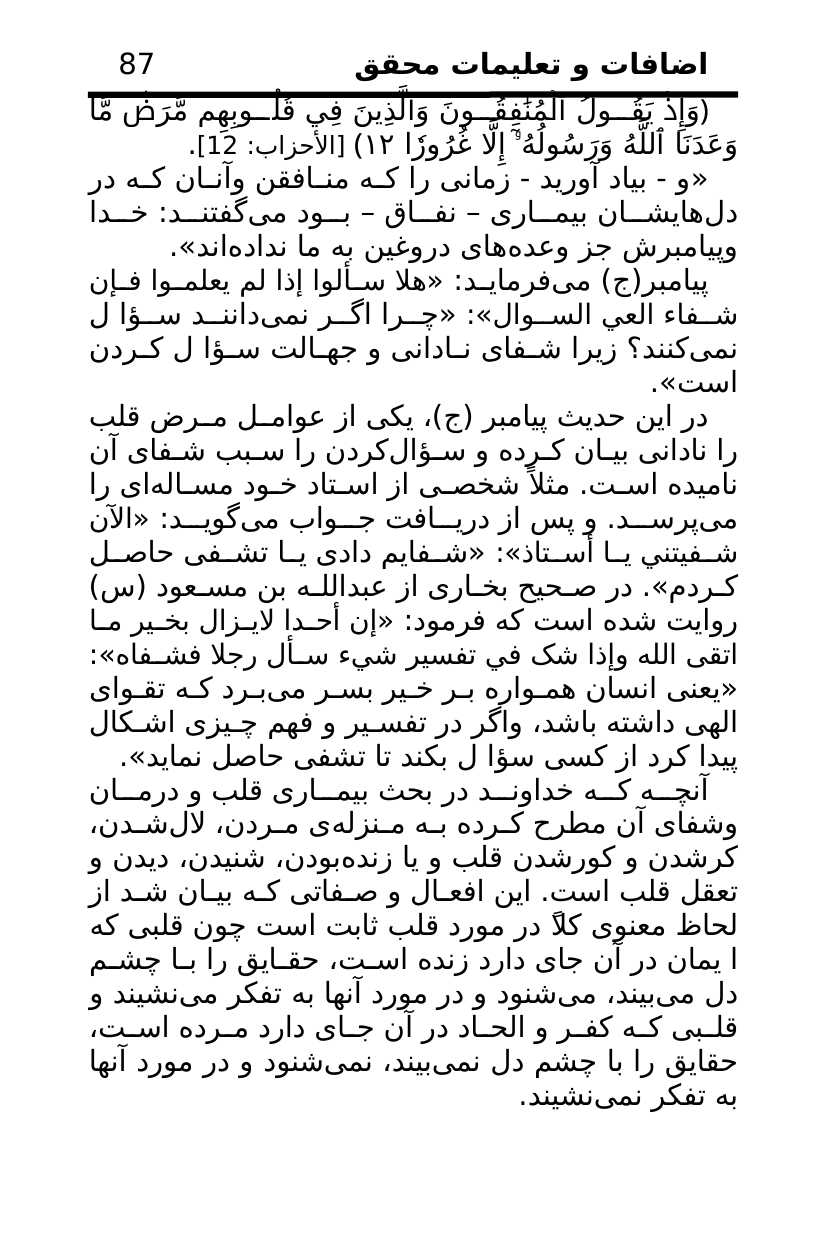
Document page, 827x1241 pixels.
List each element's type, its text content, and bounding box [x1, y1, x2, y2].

text در این حدیث پیامبر (ج)، یکی از عوامل مرض قلب را نادانی بیان کرده و سؤال‌کردن را سبب شفای آن نامیده است. مثلاً شخصی از استاد خود مساله‌ای را می‌پرسد. و پس از دریافت جواب می‌گوید: «‌الآن شفيتني يا أستاذ»: «شفایم دادی یا تشفی حاصل کردم‌». در صحیح بخاری از عبدالله بن مسعود (س) روایت شده است که فرمود‌: «إن أحدا لايزال بخير ما اتقى الله وإذا شک في تفسير شيء سأل رجلا فشفاه»: «یعنی انسان همواره بر خیر بسر می‌برد که تقوای الهی داشته باشد، واگر در تفسیر و فهم چیزی اشکال پیدا کرد از کسی سؤا ل بکند تا تشفی حاصل نماید». [89, 399, 738, 773]
text پیامبر(ج) می‌فرماید: «هلا سألوا إذا لم يعلموا فإن شفاء العي السوال»: «‌چرا اگر نمی‌دانند سؤا ل ‌نمی‌کنند؟ زیرا شفای نادانی و جهالت سؤا ل کردن است». [89, 263, 738, 399]
text آنچه که خداوند در بحث بیماری قلب و درمان وشفای آن مطرح کرده به منزله‌ی مردن‌، لال‌شدن‌، کرشدن و کورشدن قلب و یا زنده‌بودن‌، شنیدن‌، دیدن و تعقل قلب است. این افعال و صفاتی که بیان شد از لحاظ معنوی کلاً در مورد قلب ثابت است چون قلبی که ا یمان در آن جای دارد زنده است‌، حقایق را با چشم دل می‌بیند‌، می‌شنود و در مورد آنها به تفکر می‌نشیند و قلبی که کفر و الحاد در آن جای دارد مرده است، حقایق را با چشم دل نمی‌‌بیند‌، نمی‌شنود و در مورد آنها به تفکر نمی‌نشیند. [89, 773, 738, 1112]
text «و - بیاد آورید - زمانی را که منافقن وآنان که در دل‌هایشان بیماری – نفاق – بود می‌گفتند: خدا وپیامبرش جز وعده‌های دروغین به ما نداده‌اند». [89, 162, 738, 263]
text ﴿وَإِذۡ يَقُولُ ٱلۡمُنَٰفِقُونَ وَٱلَّذِينَ فِي قُلُوبِهِم مَّرَضٞ مَّا وَعَدَنَا ٱللَّهُ وَرَسُولُهُۥٓ إِلَّا غُرُورٗا ١٢﴾ [الأحزاب: 12]. [89, 94, 738, 162]
